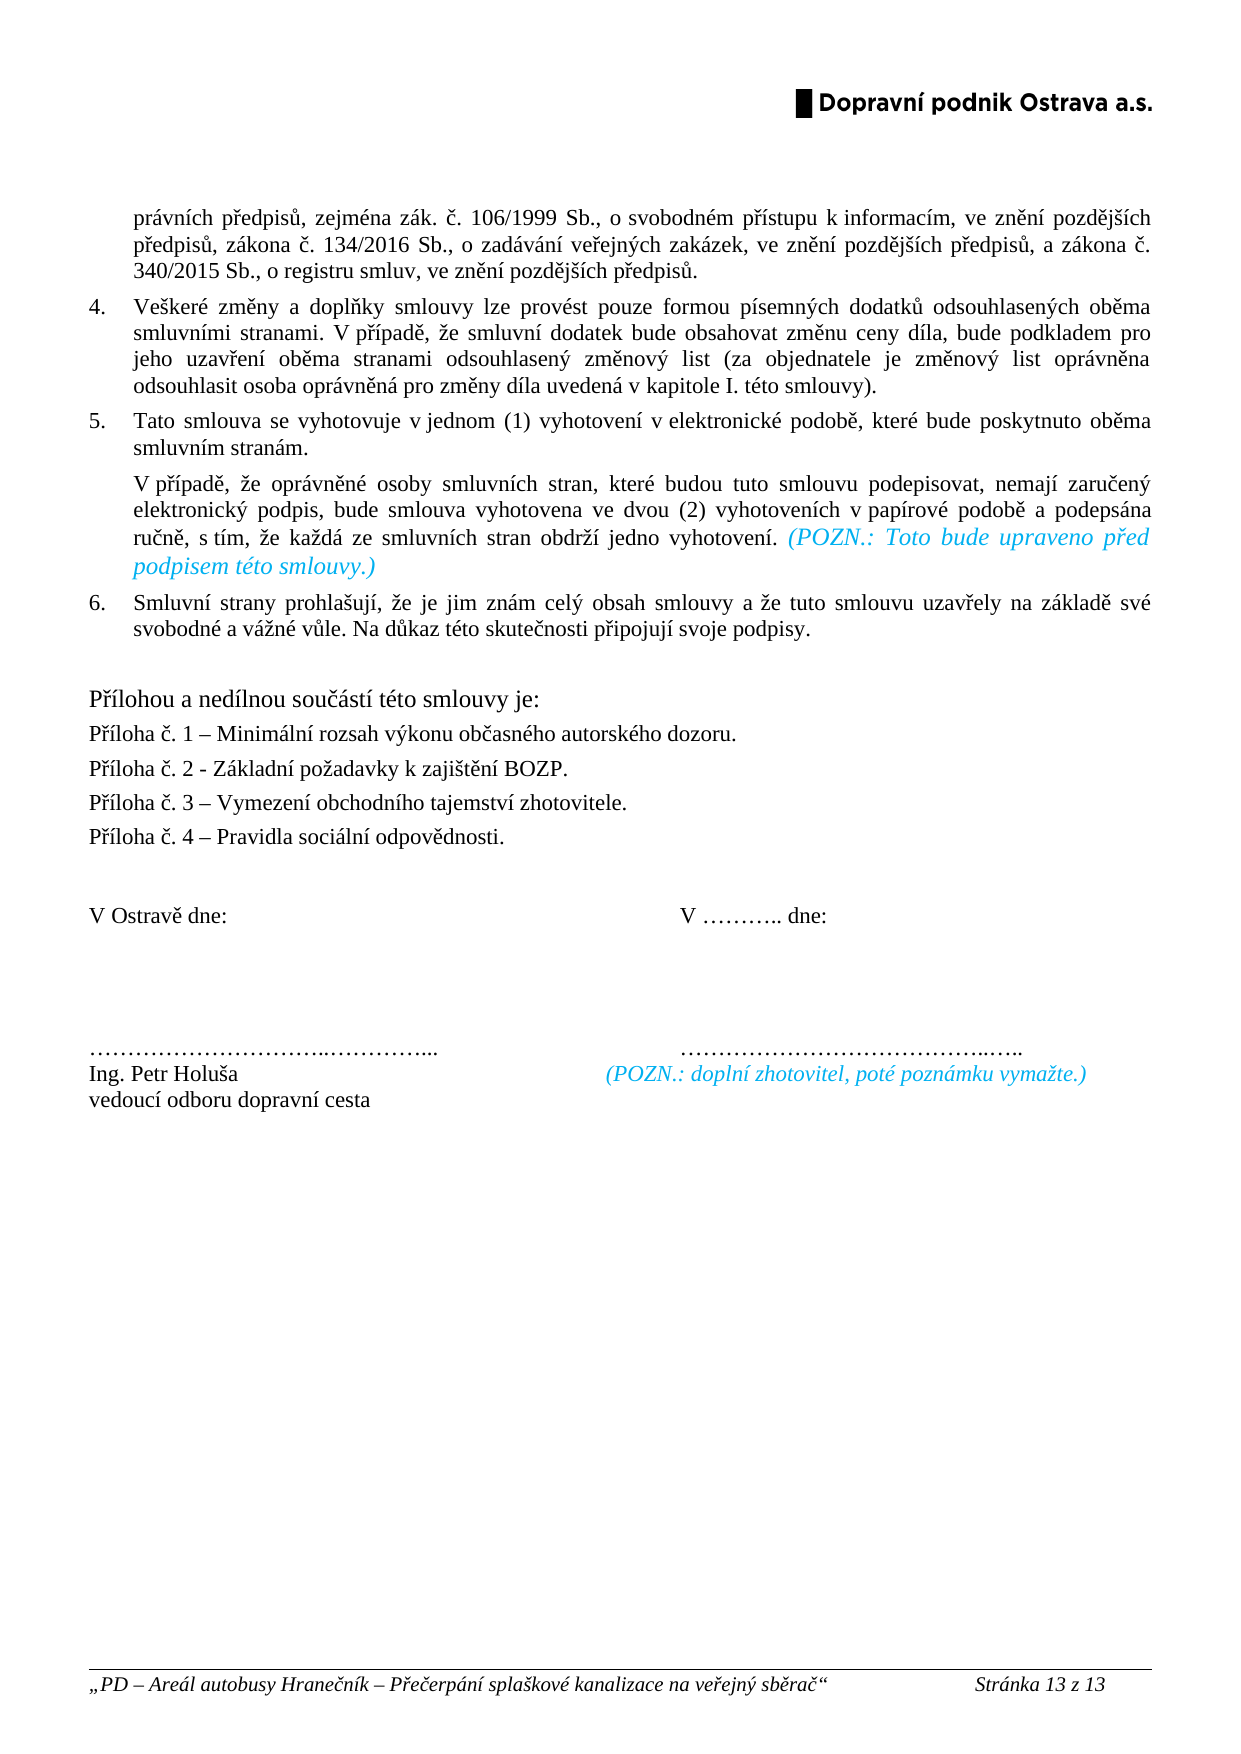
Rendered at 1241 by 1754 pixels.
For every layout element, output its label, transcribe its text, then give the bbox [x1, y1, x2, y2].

text Příloha č. 4 – Pravidla sociální odpovědnosti. [89, 823, 1180, 849]
picture [795, 89, 1152, 118]
text Příloha č. 3 – Vymezení obchodního tajemství zhotovitele. [89, 789, 1180, 815]
text Ing. Petr Holuša (POZN.: doplní zhotovitel, poté poznámku vymažte.) [89, 1060, 1152, 1086]
text vedoucí odboru dopravní cesta [89, 1086, 1152, 1113]
list Tato smlouva se vyhotovuje v jednom (1) vyhotovení v elektronické podobě, které bude poskytnuto oběma smluvním stranám. [89, 407, 1152, 460]
text Přílohou a nedílnou součástí této smlouvy je: [89, 684, 1180, 713]
list Smluvní strany prohlašují, že je jim znám celý obsah smlouvy a že tuto smlouvu uzavřely na základě své svobodné a vážné vůle. Na důkaz této skutečnosti připojují svoje podpisy. [89, 589, 1152, 642]
text …………………………..…………... …………………………………..….. [89, 1034, 1152, 1060]
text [133, 204, 1152, 283]
text Příloha č. 2 - Základní požadavky k zajištění BOZP. [89, 754, 1180, 781]
text V případě, že oprávněné osoby smluvních stran, které budou tuto smlouvu podepisovat, nemají zaručený elektronický podpis, bude smlouva vyhotovena ve dvou (2) vyhotoveních v papírové podobě a podepsána ručně, s tím, že každá ze smluvních stran obdrží jedno vyhotovení. (POZN.: Toto bude upraveno před podpisem této smlouvy.) [133, 469, 1152, 580]
text V Ostravě dne: V ……….. dne: [89, 902, 1152, 928]
text Příloha č. 1 – Minimální rozsah výkonu občasného autorského dozoru. [89, 720, 1180, 747]
list Veškeré změny a doplňky smlouvy lze provést pouze formou písemných dodatků odsouhlasených oběma smluvními stranami. V případě, že smluvní dodatek bude obsahovat změnu ceny díla, bude podkladem pro jeho uzavření oběma stranami odsouhlasený změnový list (za objednatele je změnový list oprávněna odsouhlasit osoba oprávněná pro změny díla uvedená v kapitole I. této smlouvy). [89, 293, 1152, 398]
